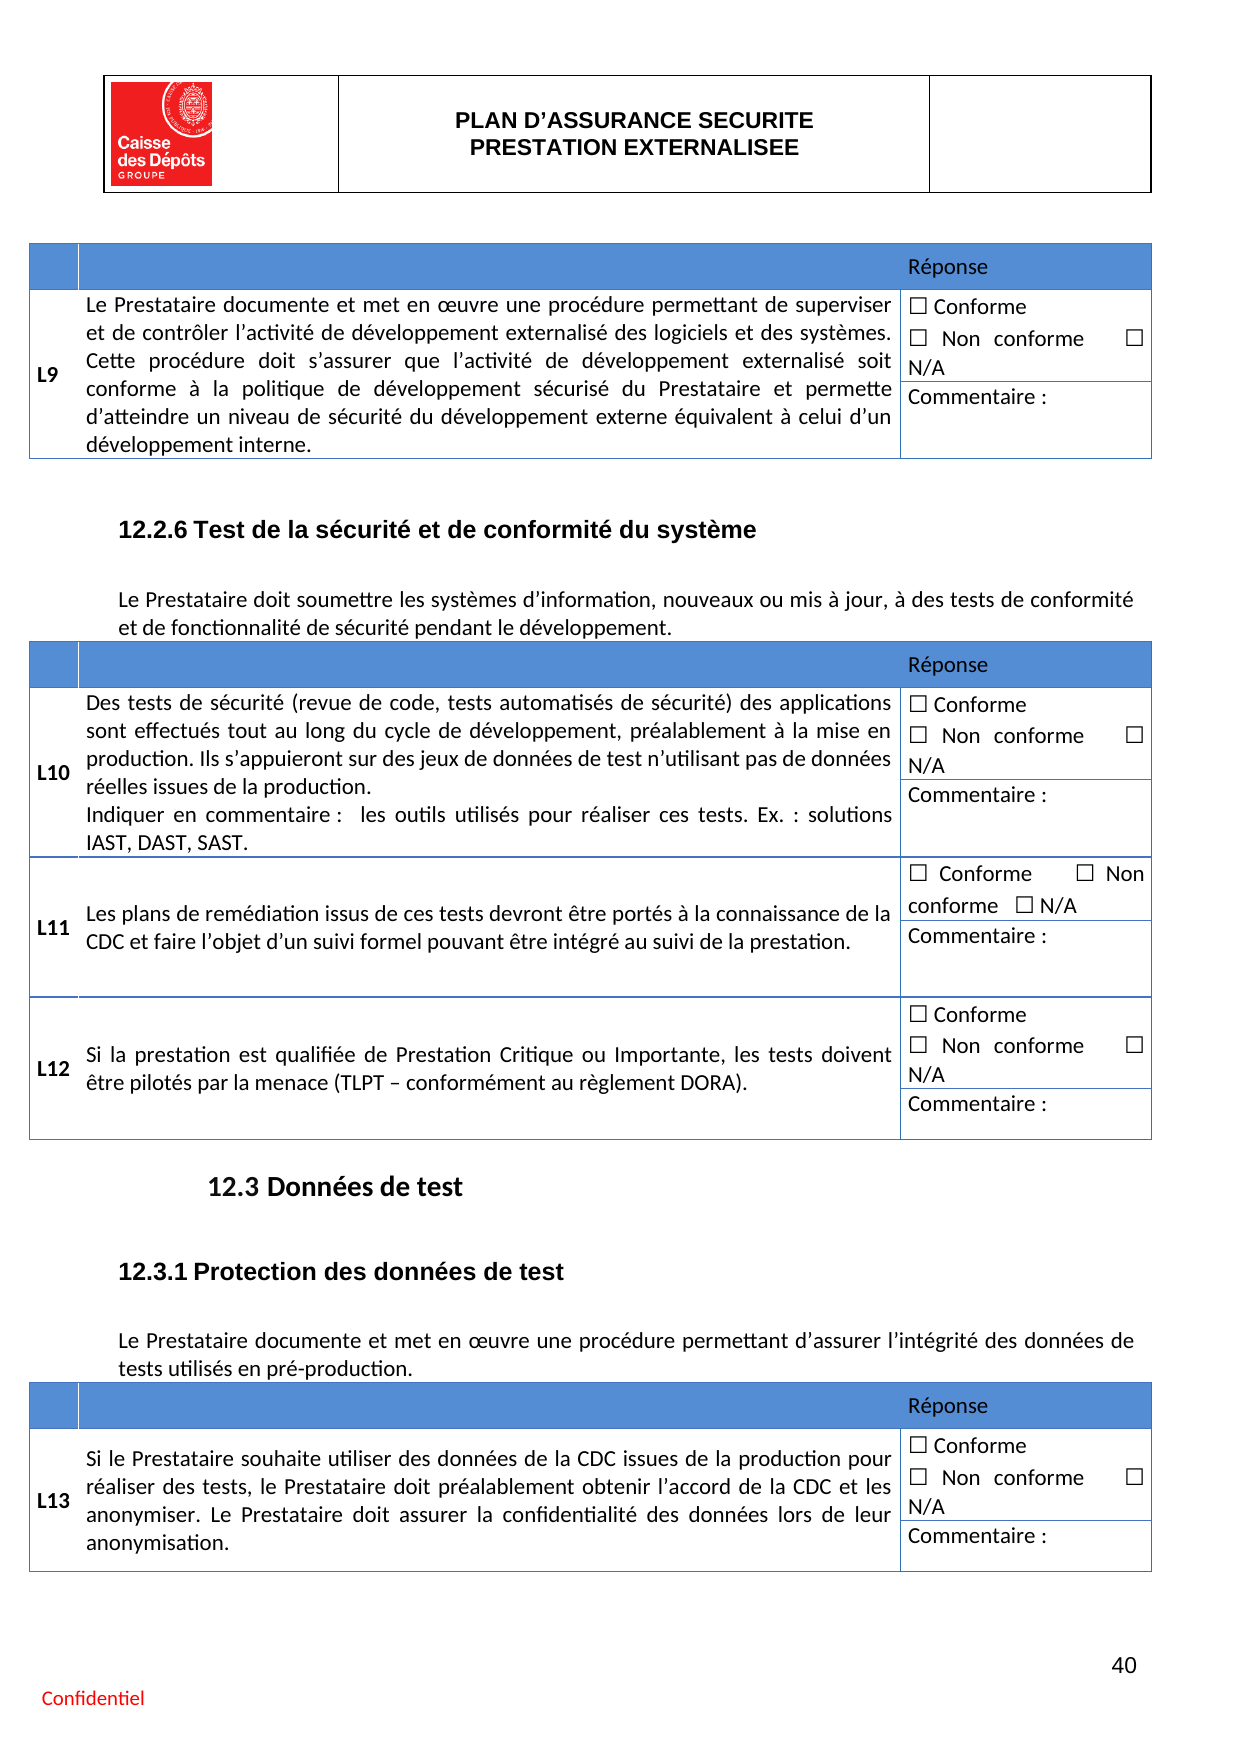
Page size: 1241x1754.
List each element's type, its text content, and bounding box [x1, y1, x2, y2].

table_header [30, 244, 78, 289]
table_cell Commentaire : [901, 780, 1151, 856]
table_cell Si le Prestataire souhaite utiliser des données de la CDC issues de la production pour réaliser des tests, le Prestataire doit préalablement obtenir l’accord de la CDC et les anonymiser. Le Prestataire doit assurer la confidentialité des données lors de leur anonymisation. [79, 1429, 900, 1571]
table_cell L12 [30, 998, 78, 1139]
subtitle Test de la sécurité et de conformité du système [118, 515, 1137, 544]
table_cell Conforme Non conforme N/A [901, 998, 1151, 1088]
table_header Réponse [901, 1383, 1151, 1428]
table_header [79, 1383, 900, 1428]
table_header [79, 244, 900, 289]
picture [111, 82, 212, 186]
table_header Réponse [901, 244, 1151, 289]
table_cell L11 [30, 858, 78, 996]
table_cell Commentaire : [901, 1089, 1151, 1139]
table_cell Conforme Non conforme N/A [901, 688, 1151, 779]
table_cell L9 [30, 290, 78, 458]
table_cell Si la prestation est qualifiée de Prestation Critique ou Importante, les tests doivent être pilotés par la menace (TLPT – conformément au règlement DORA). [79, 998, 900, 1139]
subtitle Données de test [207, 1168, 1137, 1203]
table_cell L13 [30, 1429, 78, 1571]
table_cell Conforme Non conforme N/A [901, 290, 1151, 381]
table_cell Le Prestataire documente et met en œuvre une procédure permettant de superviser et de contrôler l’activité de développement externalisé des logiciels et des systèmes. Cette procédure doit s’assurer que l’activité de développement externalisé soit conforme à la politique de développement sécurisé du Prestataire et permette d’atteindre un niveau de sécurité du développement externe équivalent à celui d’un développement interne. [79, 290, 900, 458]
table_cell Commentaire : [901, 382, 1151, 458]
table_header [79, 642, 900, 687]
table_cell Commentaire : [901, 921, 1151, 996]
table_header Réponse [901, 642, 1151, 687]
table_cell Des tests de sécurité (revue de code, tests automatisés de sécurité) des applications sont effectués tout au long du cycle de développement, préalablement à la mise en production. Ils s’appuieront sur des jeux de données de test n’utilisant pas de données réelles issues de la production. Indiquer en commentaire : les outils utilisés pour réaliser ces tests. Ex. : solutions IAST, DAST, SAST. [79, 688, 900, 856]
table_cell Commentaire : [901, 1521, 1151, 1571]
table_cell Conforme Non conforme N/A [901, 1429, 1151, 1520]
table_cell Conforme Non conforme N/A [901, 858, 1151, 920]
table_header [30, 1383, 78, 1428]
text Le Prestataire documente et met en œuvre une procédure permettant d’assurer l’intégrité des données de tests utilisés en pré-production. [118, 1326, 1137, 1382]
table_cell L10 [30, 688, 78, 856]
text Le Prestataire doit soumettre les systèmes d’information, nouveaux ou mis à jour, à des tests de conformité et de fonctionnalité de sécurité pendant le développement. [118, 585, 1137, 641]
table_cell Les plans de remédiation issus de ces tests devront être portés à la connaissance de la CDC et faire l’objet d’un suivi formel pouvant être intégré au suivi de la prestation. [79, 858, 900, 996]
table_header [30, 642, 78, 687]
subtitle Protection des données de test [118, 1256, 1137, 1285]
